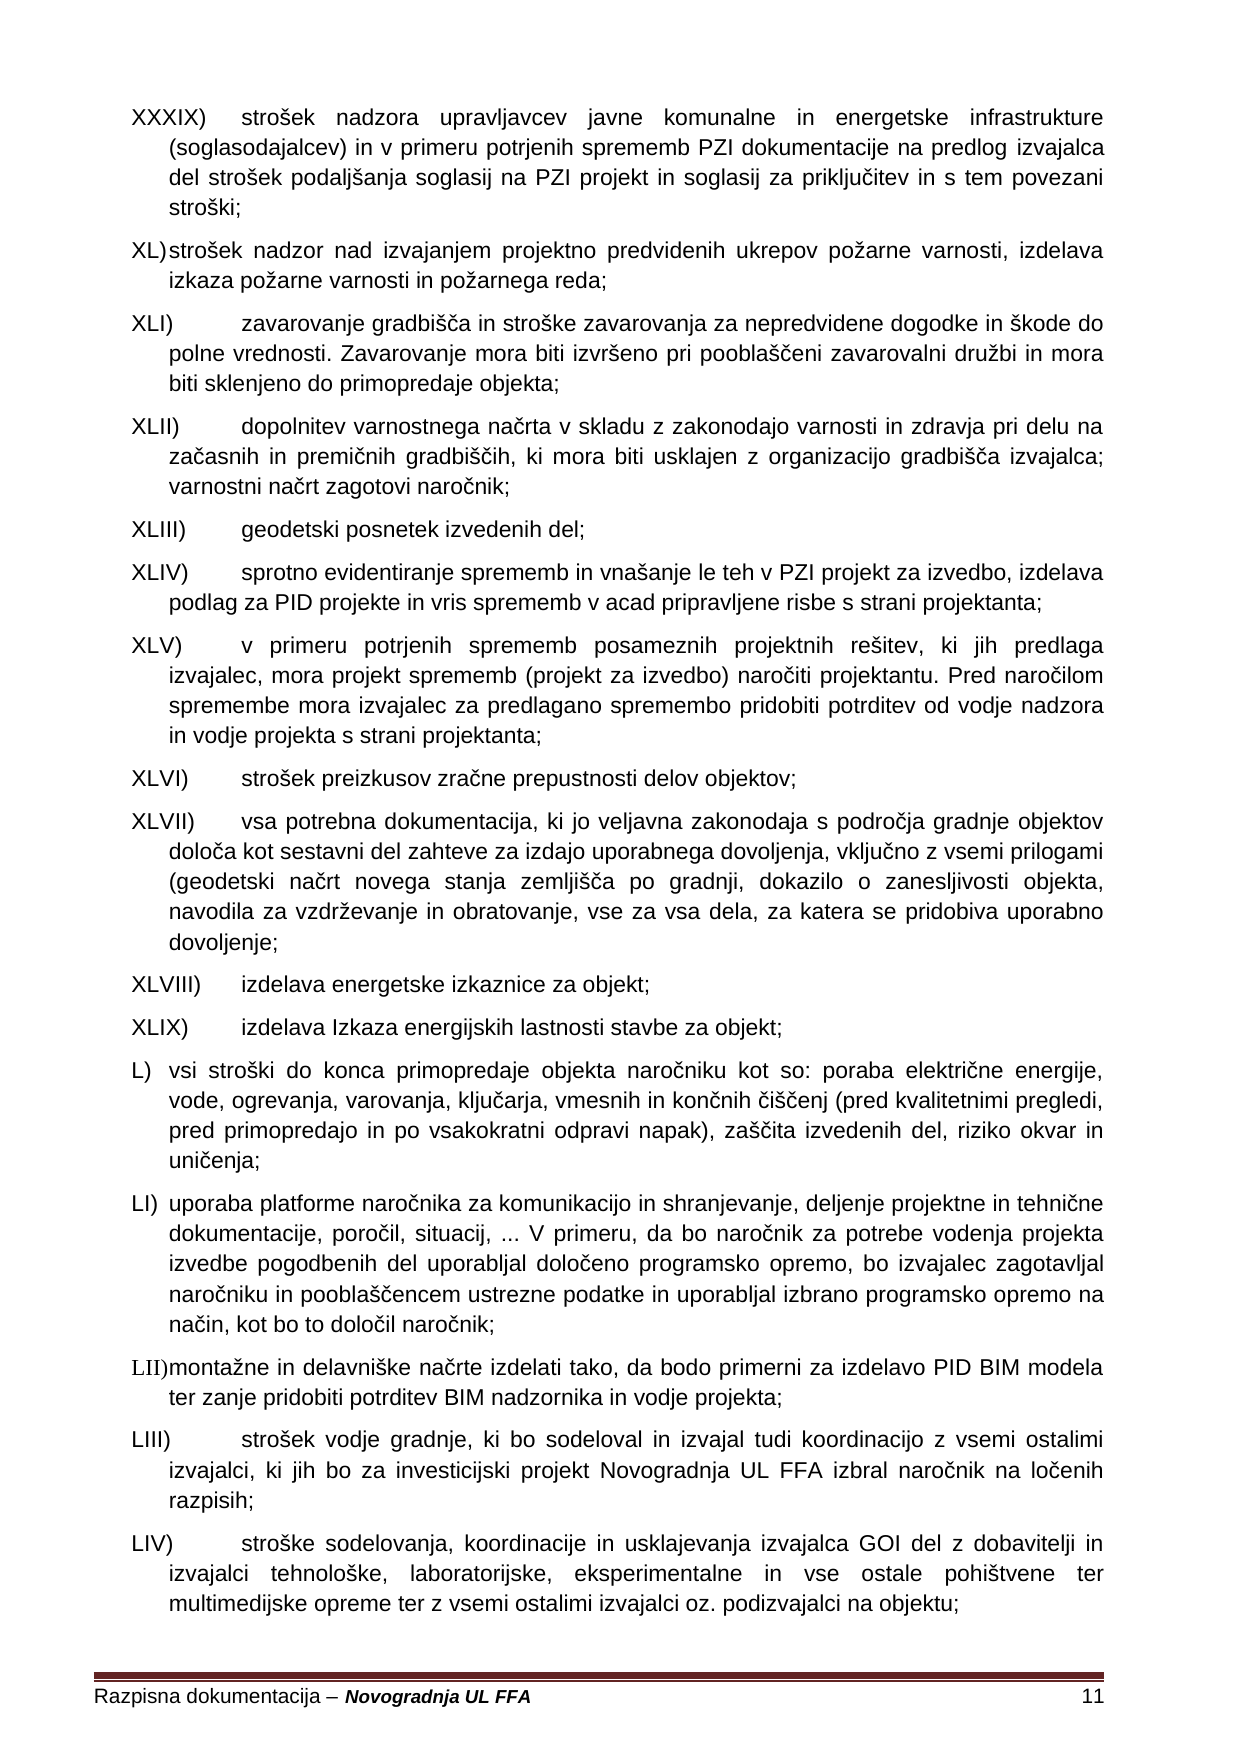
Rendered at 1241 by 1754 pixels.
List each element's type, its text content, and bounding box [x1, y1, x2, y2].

list montažne in delavniške načrte izdelati tako, da bodo primerni za izdelavo PID BIM modela ter zanje pridobiti potrditev BIM nadzornika in vodje projekta; [131, 1353, 1104, 1410]
list uporaba platforme naročnika za komunikacijo in shranjevanje, deljenje projektne in tehnične dokumentacije, poročil, situacij, ... V primeru, da bo naročnik za potrebe vodenja projekta izvedbe pogodbenih del uporabljal določeno programsko opremo, bo izvajalec zagotavljal naročniku in pooblaščencem ustrezne podatke in uporabljal izbrano programsko opremo na način, kot bo to določil naročnik; [131, 1190, 1104, 1337]
list vsi stroški do konca primopredaje objekta naročniku kot so: poraba električne energije, vode, ogrevanja, varovanja, ključarja, vmesnih in končnih čiščenj (pred kvalitetnimi pregledi, pred primopredajo in po vsakokratni odpravi napak), zaščita izvedenih del, riziko okvar in uničenja; [131, 1057, 1104, 1173]
list strošek preizkusov zračne prepustnosti delov objektov; [131, 765, 1104, 791]
list strošek nadzora upravljavcev javne komunalne in energetske infrastrukture (soglasodajalcev) in v primeru potrjenih sprememb PZI dokumentacije na predlog izvajalca del strošek podaljšanja soglasij na PZI projekt in soglasij za priključitev in s tem povezani stroški; [131, 103, 1104, 220]
list strošek vodje gradnje, ki bo sodeloval in izvajal tudi koordinacijo z vsemi ostalimi izvajalci, ki jih bo za investicijski projekt Novogradnja UL FFA izbral naročnik na ločenih razpisih; [131, 1426, 1104, 1513]
list v primeru potrjenih sprememb posameznih projektnih rešitev, ki jih predlaga izvajalec, mora projekt sprememb (projekt za izvedbo) naročiti projektantu. Pred naročilom spremembe mora izvajalec za predlagano spremembo pridobiti potrditev od vodje nadzora in vodje projekta s strani projektanta; [131, 632, 1104, 748]
list izdelava energetske izkaznice za objekt; [131, 971, 1104, 997]
list izdelava Izkaza energijskih lastnosti stavbe za objekt; [131, 1014, 1104, 1040]
list geodetski posnetek izvedenih del; [131, 516, 1104, 542]
list dopolnitev varnostnega načrta v skladu z zakonodajo varnosti in zdravja pri delu na začasnih in premičnih gradbiščih, ki mora biti usklajen z organizacijo gradbišča izvajalca; varnostni načrt zagotovi naročnik; [131, 413, 1104, 499]
list vsa potrebna dokumentacija, ki jo veljavna zakonodaja s področja gradnje objektov določa kot sestavni del zahteve za izdajo uporabnega dovoljenja, vključno z vsemi prilogami (geodetski načrt novega stanja zemljišča po gradnji, dokazilo o zanesljivosti objekta, navodila za vzdrževanje in obratovanje, vse za vsa dela, za katera se pridobiva uporabno dovoljenje; [131, 808, 1104, 955]
list strošek nadzor nad izvajanjem projektno predvidenih ukrepov požarne varnosti, izdelava izkaza požarne varnosti in požarnega reda; [131, 237, 1104, 293]
list sprotno evidentiranje sprememb in vnašanje le teh v PZI projekt za izvedbo, izdelava podlag za PID projekte in vris sprememb v acad pripravljene risbe s strani projektanta; [131, 559, 1104, 615]
list zavarovanje gradbišča in stroške zavarovanja za nepredvidene dogodke in škode do polne vrednosti. Zavarovanje mora biti izvršeno pri pooblaščeni zavarovalni družbi in mora biti sklenjeno do primopredaje objekta; [131, 310, 1104, 396]
list stroške sodelovanja, koordinacije in usklajevanja izvajalca GOI del z dobavitelji in izvajalci tehnološke, laboratorijske, eksperimentalne in vse ostale pohištvene ter multimedijske opreme ter z vsemi ostalimi izvajalci oz. podizvajalci na objektu; [131, 1529, 1104, 1616]
